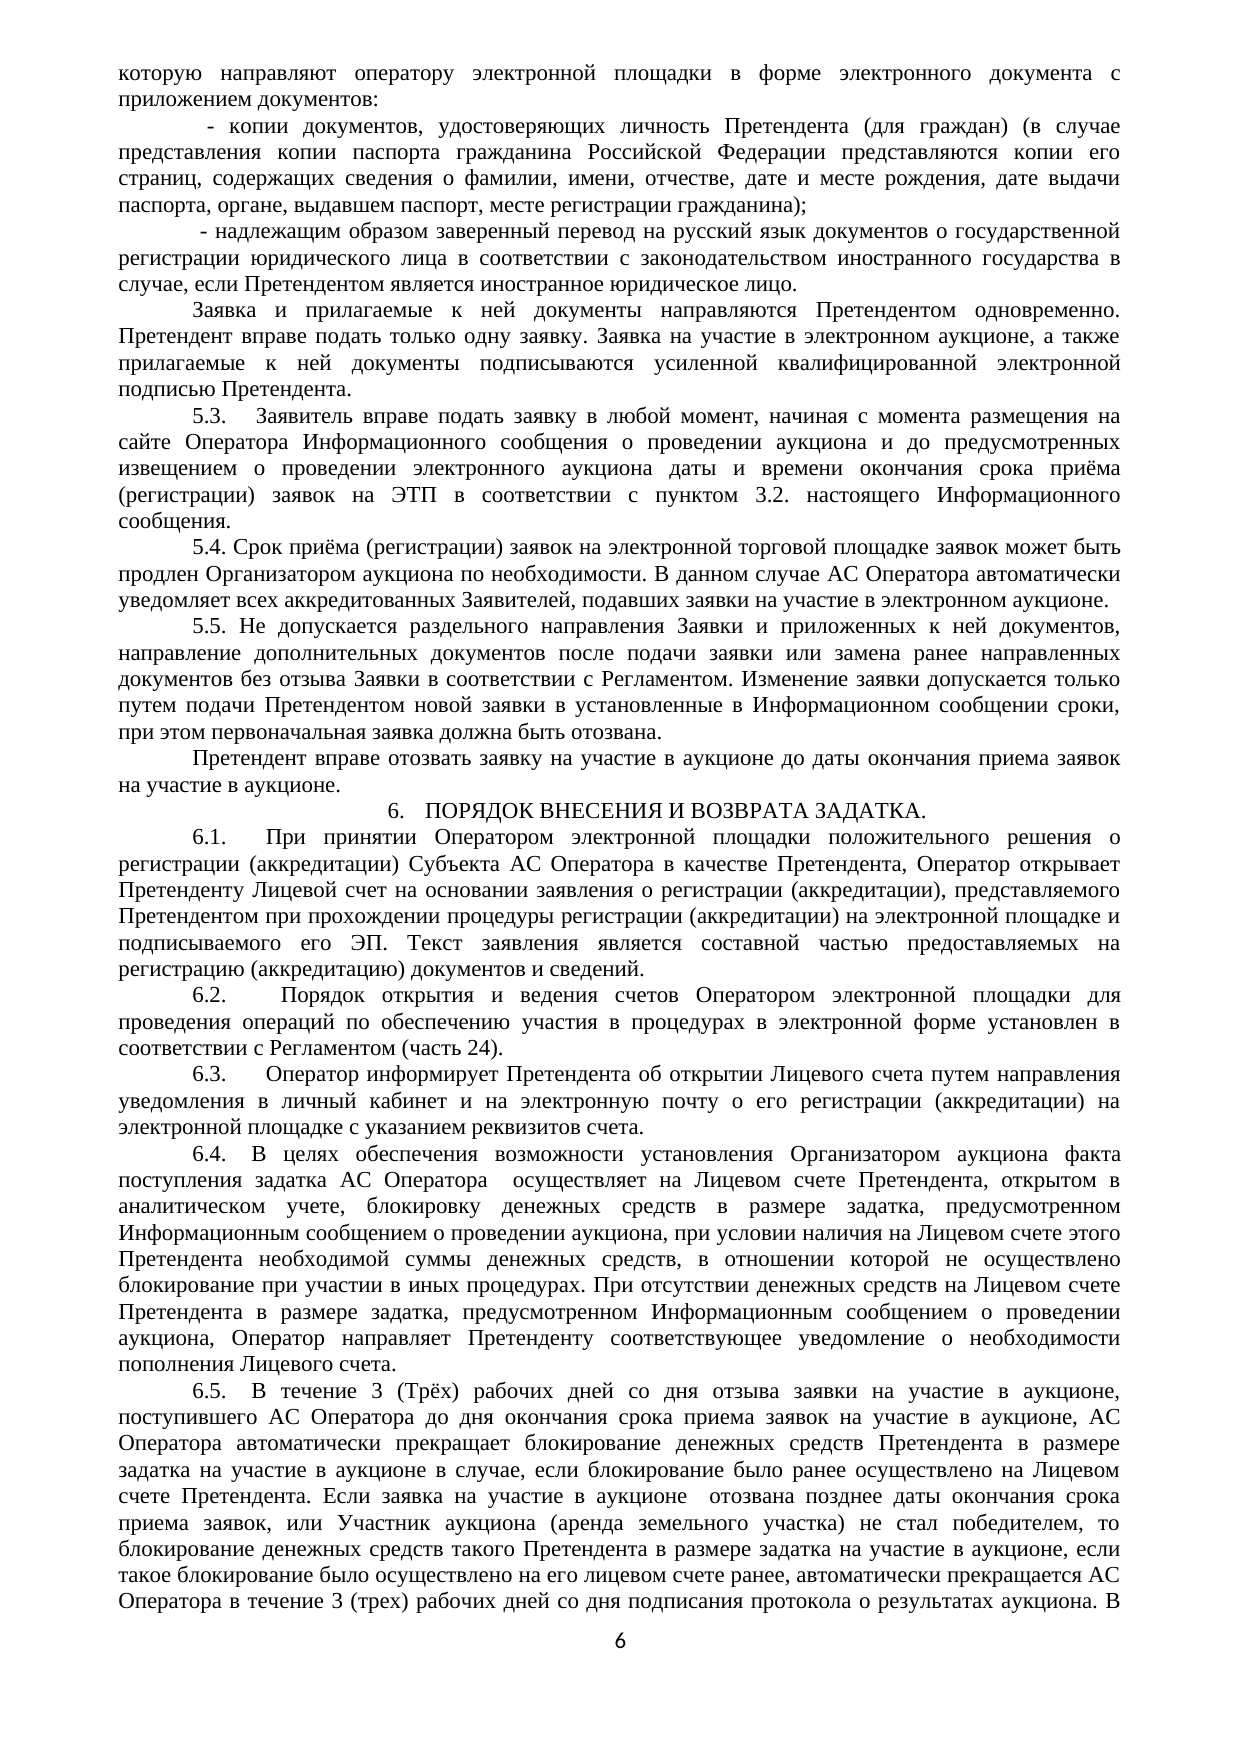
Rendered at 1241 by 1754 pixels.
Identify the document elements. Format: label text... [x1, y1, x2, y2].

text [118, 59, 1122, 112]
list Оператор информирует Претендента об открытии Лицевого счета путем направления уведомления в личный кабинет и на электронную почту о его регистрации (аккредитации) на электронной площадке с указанием реквизитов счета. [118, 1061, 1122, 1139]
list Порядок открытия и ведения счетов Оператором электронной площадки для проведения операций по обеспечению участия в процедурах в электронной форме установлен в соответствии с Регламентом (часть 24). [118, 981, 1122, 1061]
text 5.4. Срок приёма (регистрации) заявок на электронной торговой площадке заявок может быть продлен Организатором аукциона по необходимости. В данном случае АС Оператора автоматически уведомляет всех аккредитованных Заявителей, подавших заявки на участие в электронном аукционе. [118, 533, 1122, 612]
list В целях обеспечения возможности установления Организатором аукциона факта поступления задатка АС Оператора осуществляет на Лицевом счете Претендента, открытом в аналитическом учете, блокировку денежных средств в размере задатка, предусмотренном Информационным сообщением о проведении аукциона, при условии наличия на Лицевом счете этого Претендента необходимой суммы денежных средств, в отношении которой не осуществлено блокирование при участии в иных процедурах. При отсутствии денежных средств на Лицевом счете Претендента в размере задатка, предусмотренном Информационным сообщением о проведении аукциона, Оператор направляет Претенденту соответствующее уведомление о необходимости пополнения Лицевого счета. [118, 1139, 1122, 1377]
text - копии документов, удостоверяющих личность Претендента (для граждан) (в случае представления копии паспорта гражданина Российской Федерации представляются копии его страниц, содержащих сведения о фамилии, имени, отчестве, дате и месте рождения, дате выдачи паспорта, органе, выдавшем паспорт, месте регистрации гражданина); [118, 112, 1122, 217]
text 5.3. Заявитель вправе подать заявку в любой момент, начиная с момента размещения на сайте Оператора Информационного сообщения о проведении аукциона и до предусмотренных извещением о проведении электронного аукциона даты и времени окончания срока приёма (регистрации) заявок на ЭТП в соответствии с пунктом 3.2. настоящего Информационного сообщения. [118, 402, 1122, 533]
list ПОРЯДОК ВНЕСЕНИЯ И ВОЗВРАТА ЗАДАТКА. [192, 797, 1122, 823]
text Претендент вправе отозвать заявку на участие в аукционе до даты окончания приема заявок на участие в аукционе. [118, 744, 1122, 797]
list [118, 1377, 1122, 1614]
list При принятии Оператором электронной площадки положительного решения о регистрации (аккредитации) Субъекта АС Оператора в качестве Претендента, Оператор открывает Претенденту Лицевой счет на основании заявления о регистрации (аккредитации), представляемого Претендентом при прохождении процедуры регистрации (аккредитации) на электронной площадке и подписываемого его ЭП. Текст заявления является составной частью предоставляемых на регистрацию (аккредитацию) документов и сведений. [118, 823, 1122, 981]
text Заявка и прилагаемые к ней документы направляются Претендентом одновременно. Претендент вправе подать только одну заявку. Заявка на участие в электронном аукционе, а также прилагаемые к ней документы подписываются усиленной квалифицированной электронной подписью Претендента. [118, 296, 1122, 402]
text 5.5. Не допускается раздельного направления Заявки и приложенных к ней документов, направление дополнительных документов после подачи заявки или замена ранее направленных документов без отзыва Заявки в соответствии с Регламентом. Изменение заявки допускается только путем подачи Претендентом новой заявки в установленные в Информационном сообщении сроки, при этом первоначальная заявка должна быть отозвана. [118, 612, 1122, 744]
text - надлежащим образом заверенный перевод на русский язык документов о государственной регистрации юридического лица в соответствии с законодательством иностранного государства в случае, если Претендентом является иностранное юридическое лицо. [118, 217, 1122, 296]
